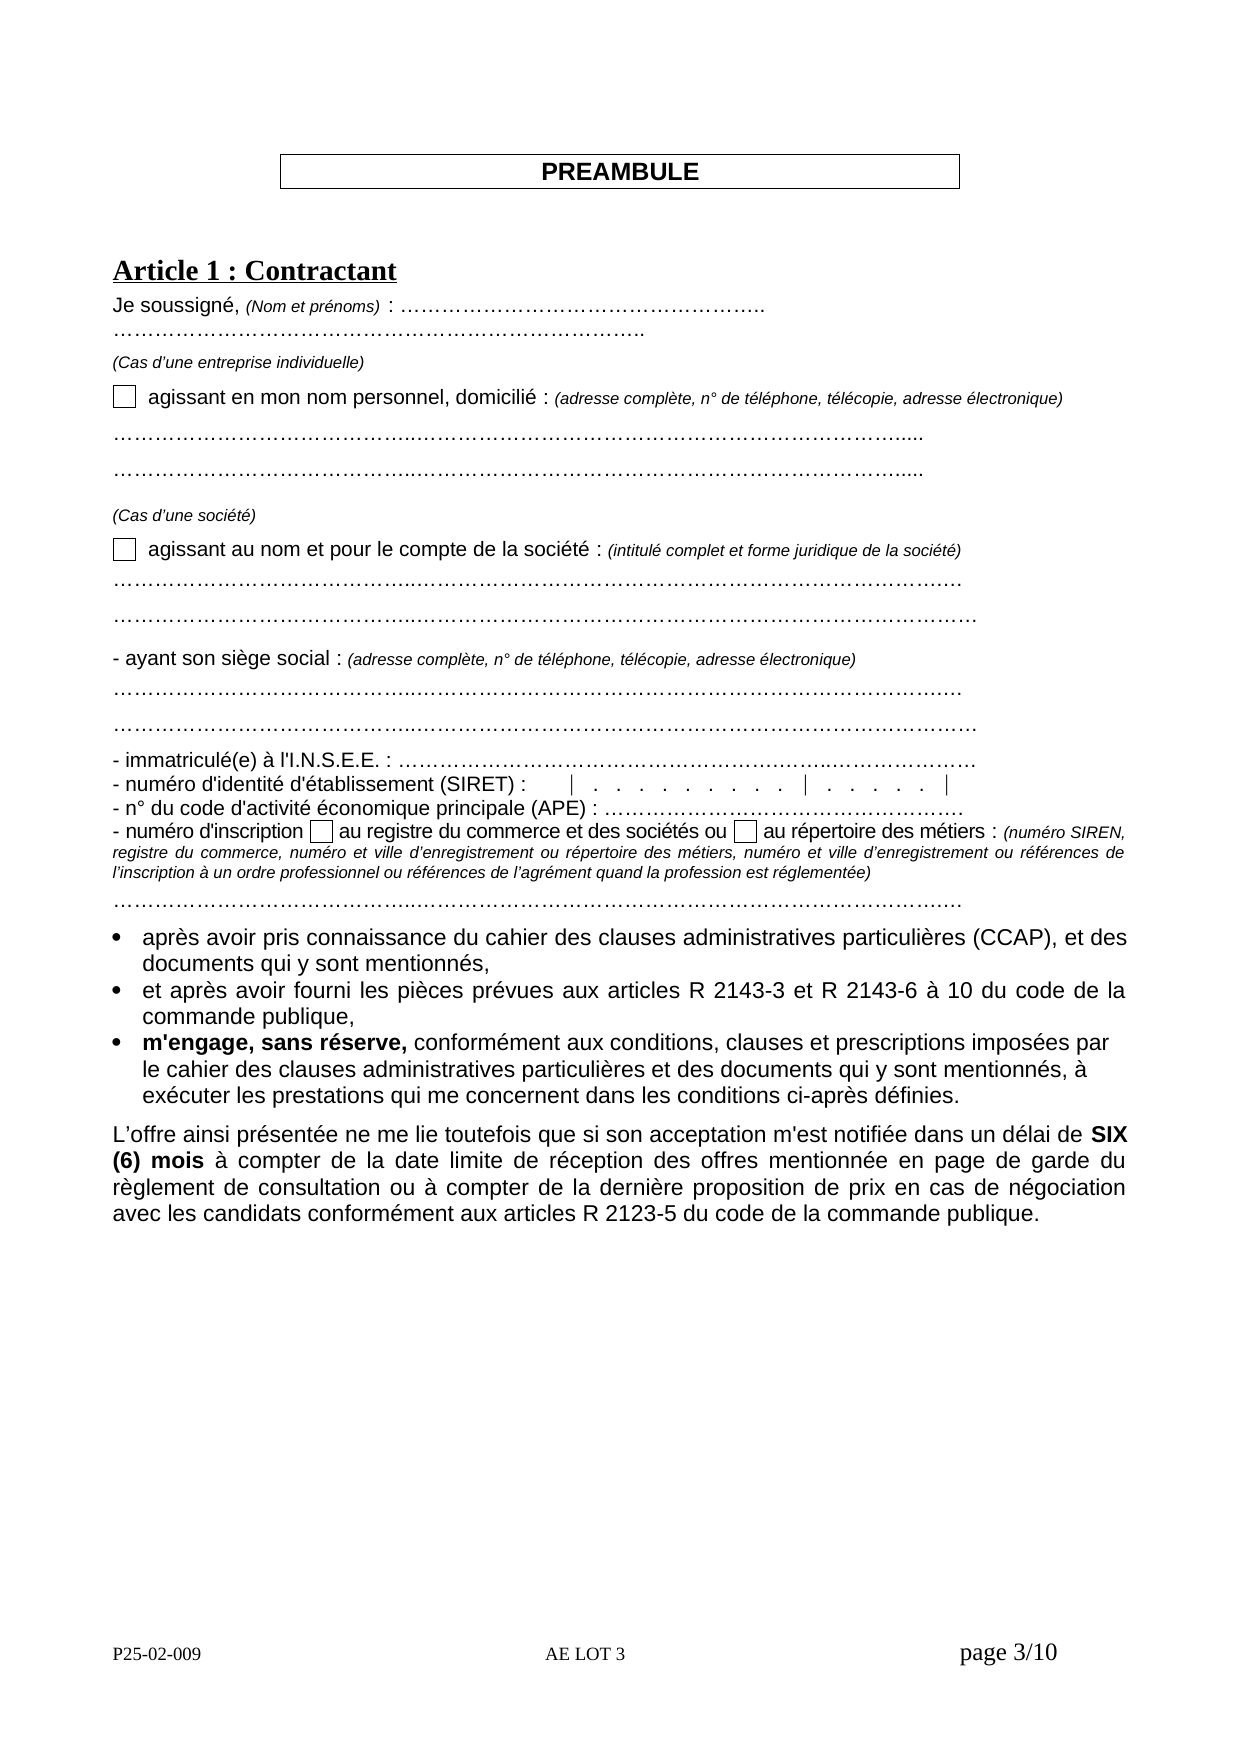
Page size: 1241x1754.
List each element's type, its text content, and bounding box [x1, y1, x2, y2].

text - ayant son siège social : (adresse complète, n° de téléphone, télécopie, adresse électronique) [112, 645, 1128, 669]
text ……………………………………..……………………………………………………………..... ……………………………………..……………………………………………………………..... [112, 421, 1128, 481]
text (Cas d’une société) [112, 505, 1128, 524]
text ……………………………………..………………………………………………………………….… [112, 888, 1128, 912]
text ……………………………………..………………………………………………………………….… ……………………………………..……………………………………………………………………… [112, 676, 1128, 735]
text (Cas d’une entreprise individuelle) [112, 353, 1128, 372]
text Je soussigné, (Nom et prénoms) : ……………………………………………..………………………………………………………………….. [112, 292, 1128, 340]
text - n° du code d'activité économique principale (APE) : ……………………………………………. [112, 795, 1128, 819]
text agissant en mon nom personnel, domicilié : (adresse complète, n° de téléphone, télécopie, adresse électronique) [112, 384, 1128, 408]
text L’offre ainsi présentée ne me lie toutefois que si son acceptation m'est notifiée dans un délai de SIX (6) mois à compter de la date limite de réception des offres mentionnée en page de garde du règlement de consultation ou à compter de la dernière proposition de prix en cas de négociation avec les candidats conformément aux articles R 2123-5 du code de la commande publique. [112, 1121, 1128, 1226]
list m'engage, sans réserve, conformément aux conditions, clauses et prescriptions imposées par le cahier des clauses administratives particulières et des documents qui y sont mentionnés, à exécuter les prestations qui me concernent dans les conditions ci-après définies. [112, 1029, 1128, 1108]
list et après avoir fourni les pièces prévues aux articles R 2143-3 et R 2143-6 à 10 du code de la commande publique, [112, 977, 1128, 1029]
text - numéro d'inscription au registre du commerce et des sociétés ou au répertoire des métiers : (numéro SIREN, registre du commerce, numéro et ville d’enregistrement ou répertoire des métiers, numéro et ville d’enregistrement ou références de l’inscription à un ordre professionnel ou références de l’agrément quand la profession est réglementée) [112, 819, 1128, 882]
text - immatriculé(e) à l'I.N.S.E.E. : ……………………………………………….……..………………… [112, 747, 1128, 771]
text - numéro d'identité d'établissement (SIRET) : . . . . . . . . . . . . . . [112, 771, 1128, 795]
list après avoir pris connaissance du cahier des clauses administratives particulières (CCAP), et des documents qui y sont mentionnés, [112, 924, 1128, 977]
text Article 1 : Contractant [112, 253, 1128, 286]
text PREAMBULE [281, 155, 959, 188]
text agissant au nom et pour le compte de la société : (intitulé complet et forme juridique de la société) [112, 537, 1128, 561]
text ……………………………………..………………………………………………………………….… ……………………………………..……………………………………………………………………… [112, 567, 1128, 627]
